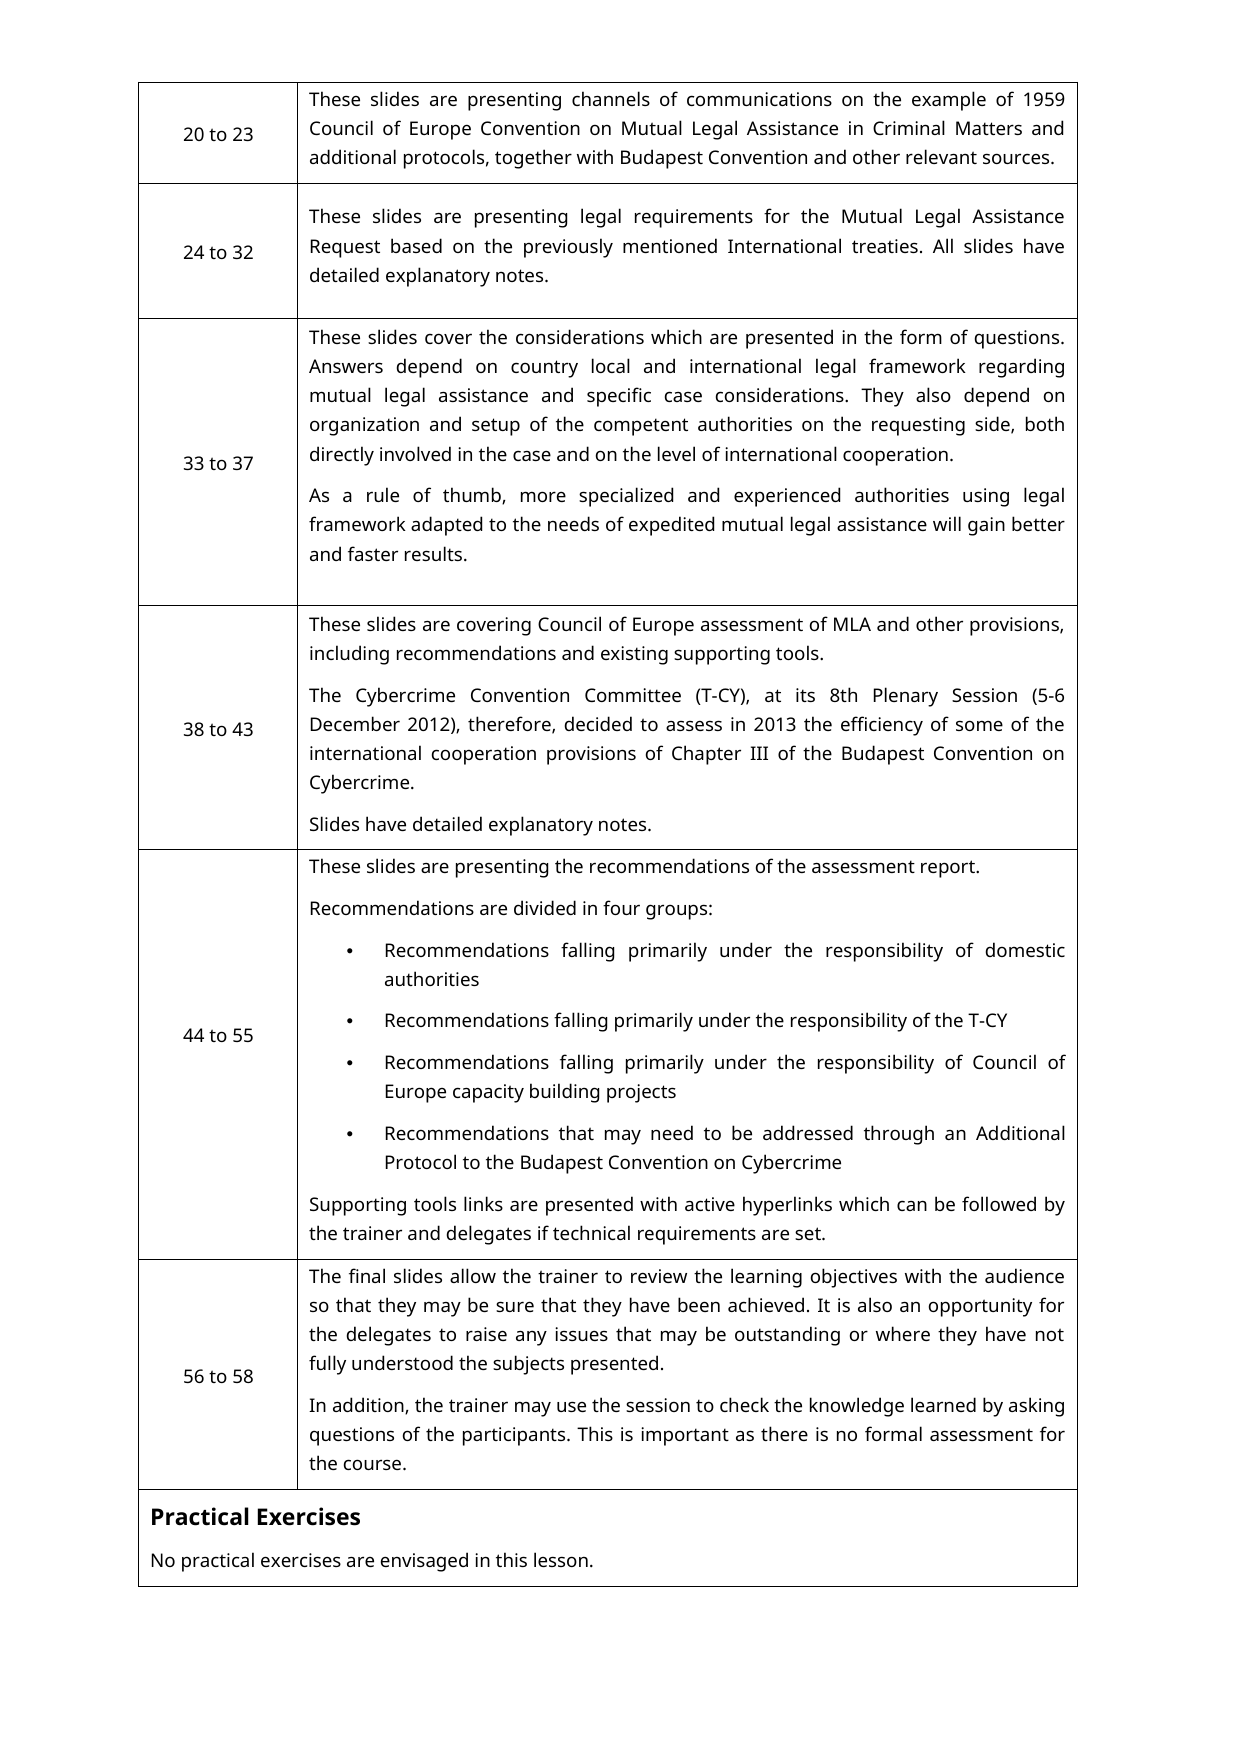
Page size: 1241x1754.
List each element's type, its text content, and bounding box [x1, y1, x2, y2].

table_cell 20 to 23 [139, 83, 297, 183]
table_cell 33 to 37 [139, 319, 297, 604]
table_cell 44 to 55 [139, 850, 297, 1259]
table_cell These slides are presenting legal requirements for the Mutual Legal Assistance Request based on the previously mentioned International treaties. All slides have detailed explanatory notes. [298, 184, 1077, 317]
table_cell These slides cover the considerations which are presented in the form of questions. Answers depend on country local and international legal framework regarding mutual legal assistance and specific case considerations. They also depend on organization and setup of the competent authorities on the requesting side, both directly involved in the case and on the level of international cooperation. As a rule of thumb, more specialized and experienced authorities using legal framework adapted to the needs of expedited mutual legal assistance will gain better and faster results. [298, 319, 1077, 604]
table_cell 38 to 43 [139, 606, 297, 849]
table_cell The final slides allow the trainer to review the learning objectives with the audience so that they may be sure that they have been achieved. It is also an opportunity for the delegates to raise any issues that may be outstanding or where they have not fully understood the subjects presented. In addition, the trainer may use the session to check the knowledge learned by asking questions of the participants. This is important as there is no formal assessment for the course. [298, 1260, 1077, 1489]
table_cell Practical Exercises No practical exercises are envisaged in this lesson. [139, 1490, 1077, 1586]
table_cell These slides are covering Council of Europe assessment of MLA and other provisions, including recommendations and existing supporting tools. The Cybercrime Convention Committee (T-CY), at its 8th Plenary Session (5-6 December 2012), therefore, decided to assess in 2013 the efficiency of some of the international cooperation provisions of Chapter III of the Budapest Convention on Cybercrime. Slides have detailed explanatory notes. [298, 606, 1077, 849]
table_cell These slides are presenting channels of communications on the example of 1959 Council of Europe Convention on Mutual Legal Assistance in Criminal Matters and additional protocols, together with Budapest Convention and other relevant sources. [298, 83, 1077, 183]
table_cell 56 to 58 [139, 1260, 297, 1489]
table_cell 24 to 32 [139, 184, 297, 317]
table_cell These slides are presenting the recommendations of the assessment report. Recommendations are divided in four groups: Recommendations falling primarily under the responsibility of domestic authorities Recommendations falling primarily under the responsibility of the T-CY Recommendations falling primarily under the responsibility of Council of Europe capacity building projects Recommendations that may need to be addressed through an Additional Protocol to the Budapest Convention on Cybercrime Supporting tools links are presented with active hyperlinks which can be followed by the trainer and delegates if technical requirements are set. [298, 850, 1077, 1259]
